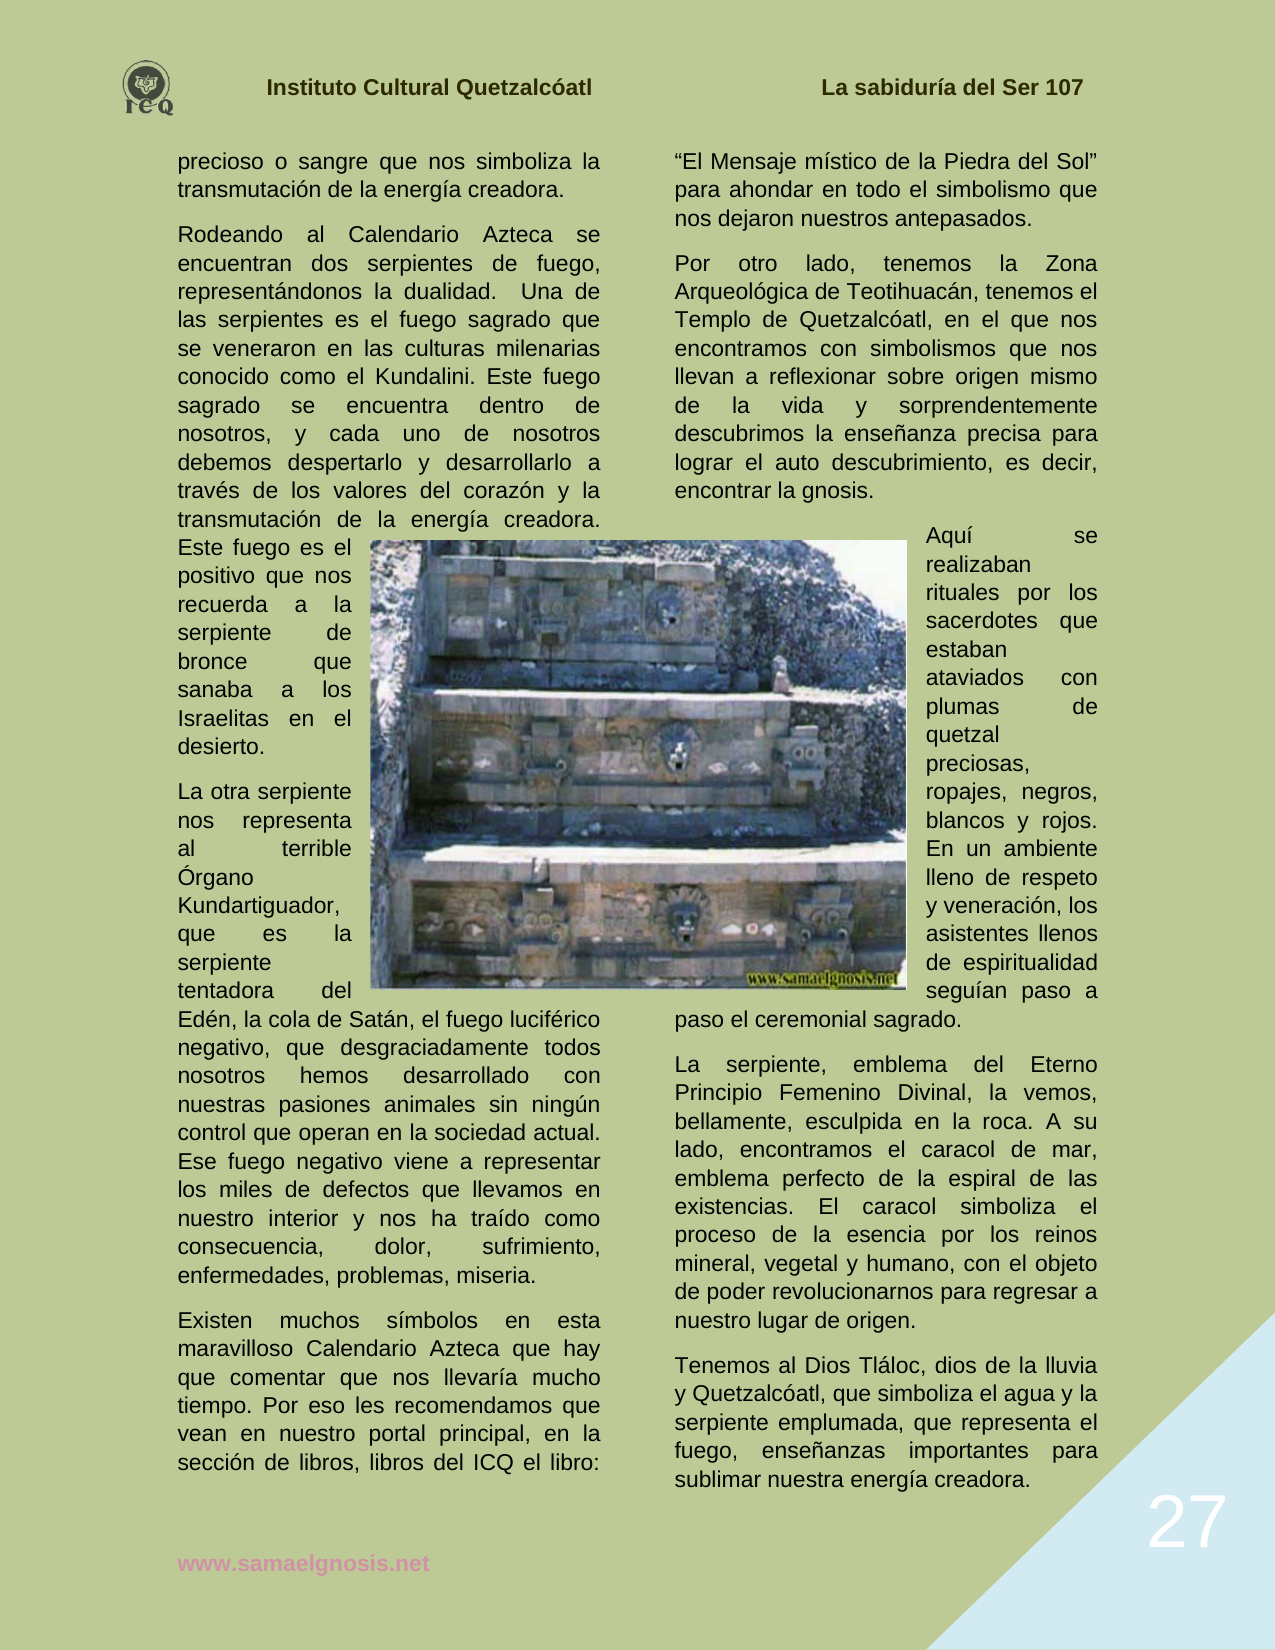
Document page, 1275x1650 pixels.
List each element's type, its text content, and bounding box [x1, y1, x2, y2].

text Aquí se realizaban rituales por los sacerdotes que estaban ataviados con plumas de quetzal preciosas, ropajes, negros, blancos y rojos. En un ambiente lleno de respeto y veneración, los asistentes llenos de espiritualidad seguían paso a paso el ceremonial sagrado. [674, 522, 1098, 1032]
text Existen muchos símbolos en esta maravilloso Calendario Azteca que hay que comentar que nos llevaría mucho tiempo. Por eso les recomendamos que vean en nuestro portal principal, en la sección de libros, libros del ICQ el libro: “El Mensaje místico de la Piedra del Sol” para ahondar en todo el simbolismo que nos dejaron nuestros antepasados. [177, 1307, 601, 1475]
text Existen muchos símbolos en esta maravilloso Calendario Azteca que hay que comentar que nos llevaría mucho tiempo. Por eso les recomendamos que vean en nuestro portal principal, en la sección de libros, libros del ICQ el libro: “El Mensaje místico de la Piedra del Sol” para ahondar en todo el simbolismo que nos dejaron nuestros antepasados. [674, 148, 1098, 231]
text Tenemos al Dios Tláloc, dios de la lluvia y Quetzalcóatl, que simboliza el agua y la serpiente emplumada, que representa el fuego, enseñanzas importantes para sublimar nuestra energía creadora. [674, 1352, 1098, 1492]
picture [370, 540, 907, 990]
text Rodeando al Calendario Azteca se encuentran dos serpientes de fuego, representándonos la dualidad. Una de las serpientes es el fuego sagrado que se veneraron en las culturas milenarias conocido como el Kundalini. Este fuego sagrado se encuentra dentro de nosotros, y cada uno de nosotros debemos despertarlo y desarrollarlo a través de los valores del corazón y la transmutación de la energía creadora. Este fuego es el positivo que nos recuerda a la serpiente de bronce que sanaba a los Israelitas en el desierto. [177, 221, 601, 759]
text Por otro lado, tenemos la Zona Arqueológica de Teotihuacán, tenemos el Templo de Quetzalcóatl, en el que nos encontramos con simbolismos que nos llevan a reflexionar sobre origen mismo de la vida y sorprendentemente descubrimos la enseñanza precisa para lograr el auto descubrimiento, es decir, encontrar la gnosis. [674, 249, 1098, 503]
text La serpiente, emblema del Eterno Principio Femenino Divinal, la vemos, bellamente, esculpida en la roca. A su lado, encontramos el caracol de mar, emblema perfecto de la espiral de las existencias. El caracol simboliza el proceso de la esencia por los reinos mineral, vegetal y humano, con el objeto de poder revolucionarnos para regresar a nuestro lugar de origen. [674, 1051, 1098, 1333]
text La otra serpiente nos representa al terrible Órgano Kundartiguador, que es la serpiente tentadora del Edén, la cola de Satán, el fuego luciférico negativo, que desgraciadamente todos nosotros hemos desarrollado con nuestras pasiones animales sin ningún control que operan en la sociedad actual. Ese fuego negativo viene a representar los miles de defectos que llevamos en nuestro interior y nos ha traído como consecuencia, dolor, sufrimiento, enfermedades, problemas, miseria. [177, 778, 601, 1288]
